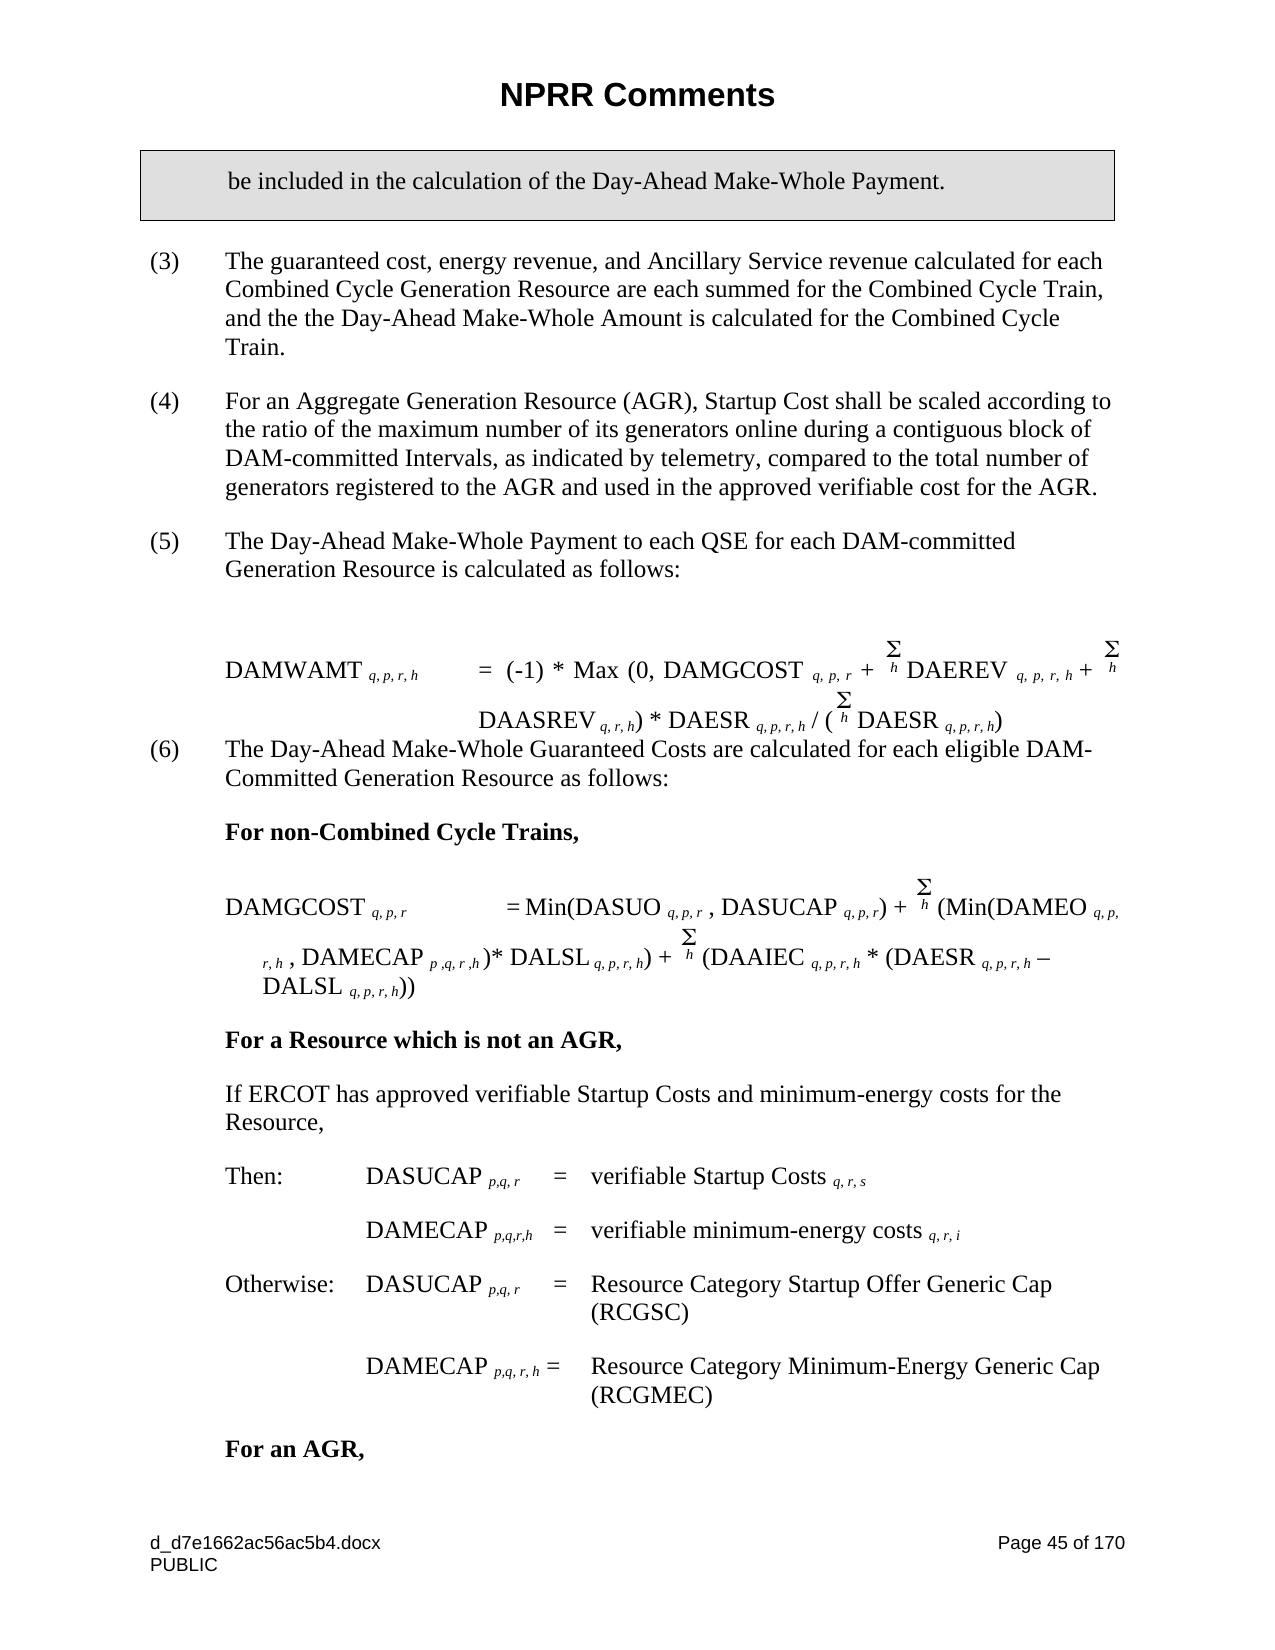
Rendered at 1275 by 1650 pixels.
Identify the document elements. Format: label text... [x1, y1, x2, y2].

text For a Resource which is not an AGR, [225, 1025, 1125, 1054]
text DAMECAP p,q, r, h = Resource Category Minimum-Energy Generic Cap (RCGMEC) [366, 1351, 1125, 1409]
text Then: DASUCAP p,q, r = verifiable Startup Costs q, r, s [225, 1161, 1125, 1190]
text DAMGCOST q, p, r = Min(DASUO q, p, r , DASUCAP q, p, r) + (Min(DAMEO q, p, r, h , DAMECAP p ,q, r ,h )* DALSL q, p, r, h) + (DAAIEC q, p, r, h * (DAESR q, p, r, h – DALSL q, p, r, h)) [225, 870, 1125, 1000]
text DAMECAP p,q,r,h = verifiable minimum-energy costs q, r, i [225, 1215, 1125, 1244]
text For an AGR, [225, 1434, 1125, 1462]
text For non-Combined Cycle Trains, [225, 817, 1125, 845]
text (5) The Day-Ahead Make-Whole Payment to each QSE for each DAM-committed Generation Resource is calculated as follows: [150, 526, 1125, 583]
text If ERCOT has approved verifiable Startup Costs and minimum-energy costs for the Resource, [225, 1079, 1125, 1136]
text DAMWAMT q, p, r, h = (-1) * Max (0, DAMGCOST q, p, r + DAEREV q, p, r, h + DAASREV q, r, h) * DAESR q, p, r, h / (DAESR q, p, r, h) [225, 633, 1125, 734]
text (4) For an Aggregate Generation Resource (AGR), Startup Cost shall be scaled according to the ratio of the maximum number of its generators online during a contiguous block of DAM-committed Intervals, as indicated by telemetry, compared to the total number of generators registered to the AGR and used in the approved verifiable cost for the AGR. [150, 386, 1125, 501]
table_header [141, 151, 1114, 220]
text Otherwise: DASUCAP p,q, r = Resource Category Startup Offer Generic Cap (RCGSC) [225, 1269, 1125, 1326]
text (3) The guaranteed cost, energy revenue, and Ancillary Service revenue calculated for each Combined Cycle Generation Resource are each summed for the Combined Cycle Train, and the the Day-Ahead Make-Whole Amount is calculated for the Combined Cycle Train. [150, 246, 1125, 361]
text (6) The Day-Ahead Make-Whole Guaranteed Costs are calculated for each eligible DAM-Committed Generation Resource as follows: [150, 734, 1125, 792]
